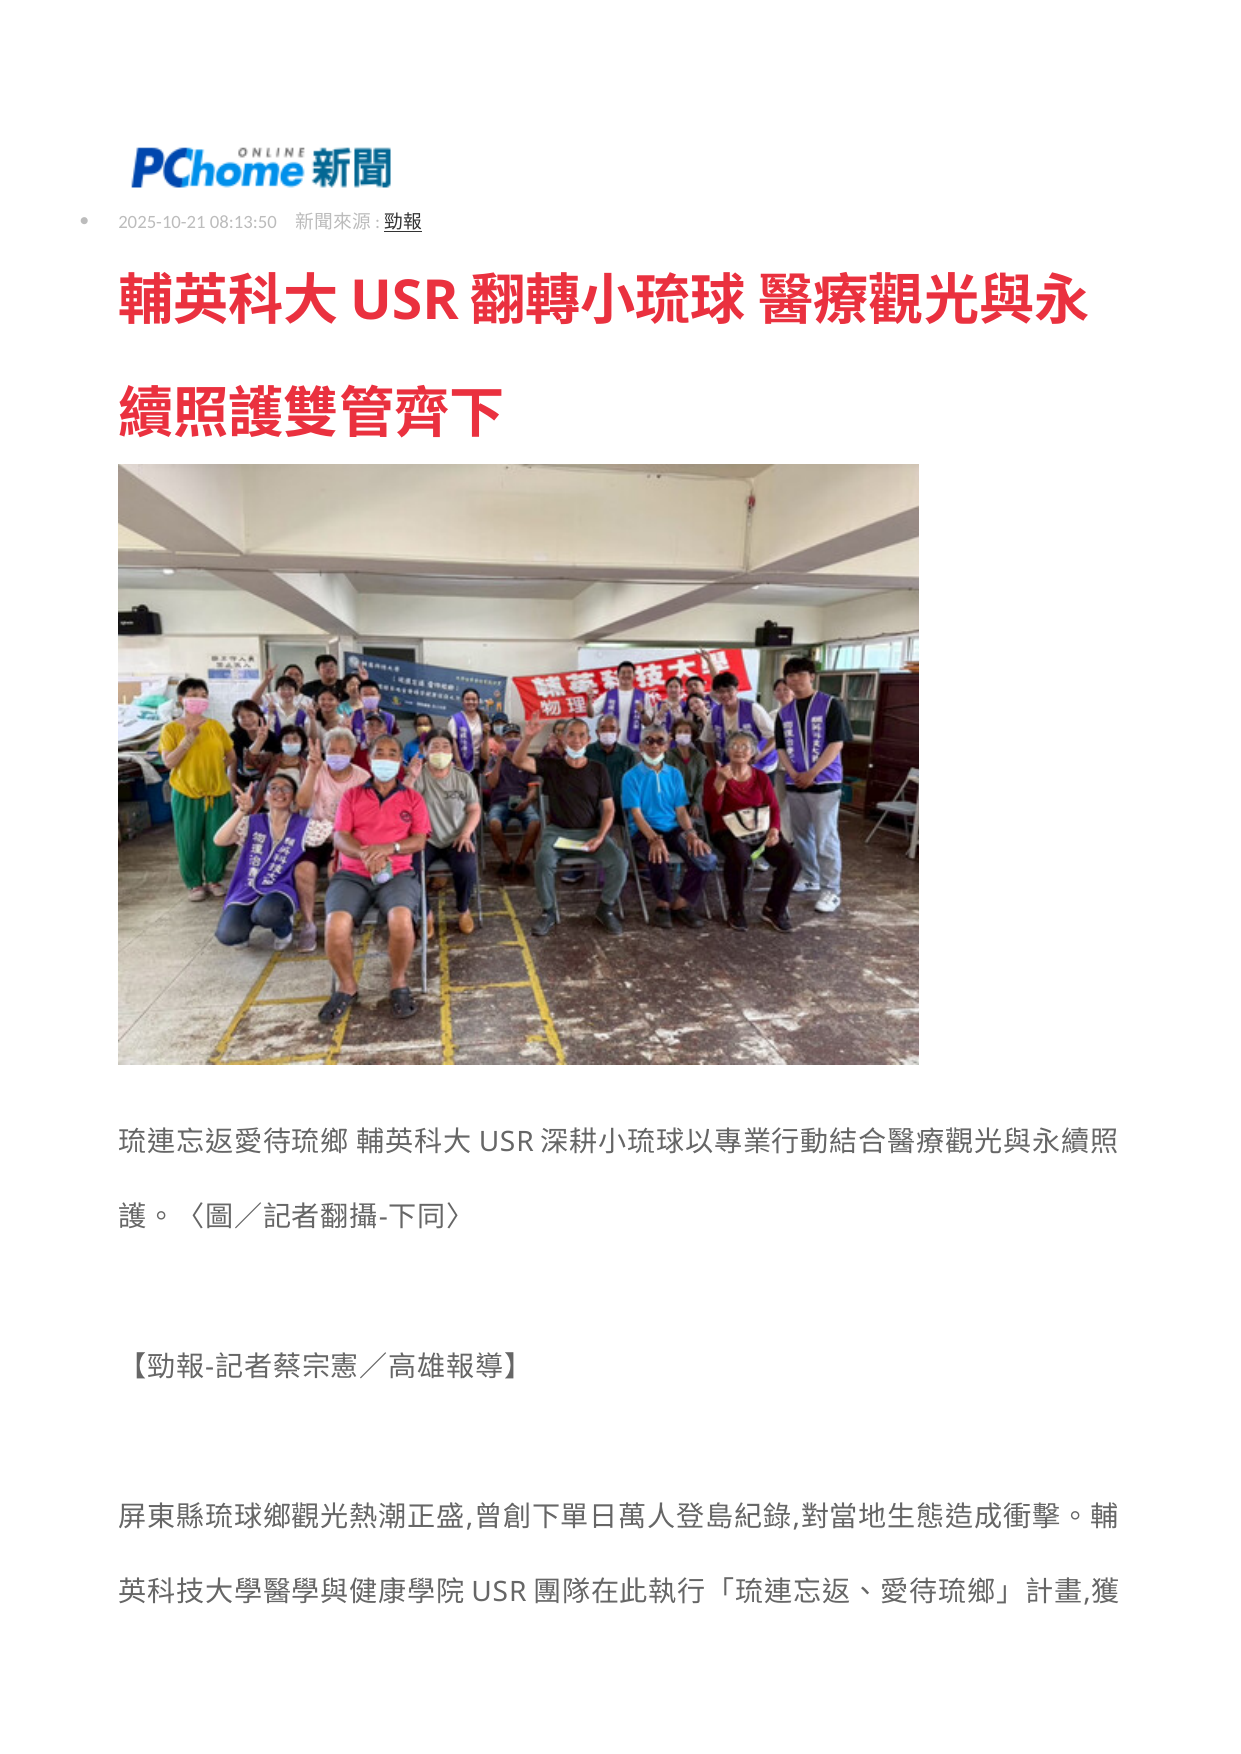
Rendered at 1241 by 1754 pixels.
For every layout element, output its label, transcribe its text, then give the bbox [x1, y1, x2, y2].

picture [118, 464, 919, 1065]
text 【勁報-記者蔡宗憲／高雄報導】 [118, 1327, 1122, 1402]
list 2025-10-21 08:13:50 新聞來源 : 勁報 [81, 202, 1122, 239]
text 琉連忘返愛待琉鄉 輔英科大USR深耕小琉球以專業行動結合醫療觀光與永續照護。〈圖／記者翻攝-下同〉 [118, 1102, 1122, 1252]
picture [118, 127, 419, 202]
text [118, 1477, 1122, 1627]
subtitle 輔英科大USR翻轉小琉球 醫療觀光與永續照護雙管齊下 [118, 239, 1122, 464]
